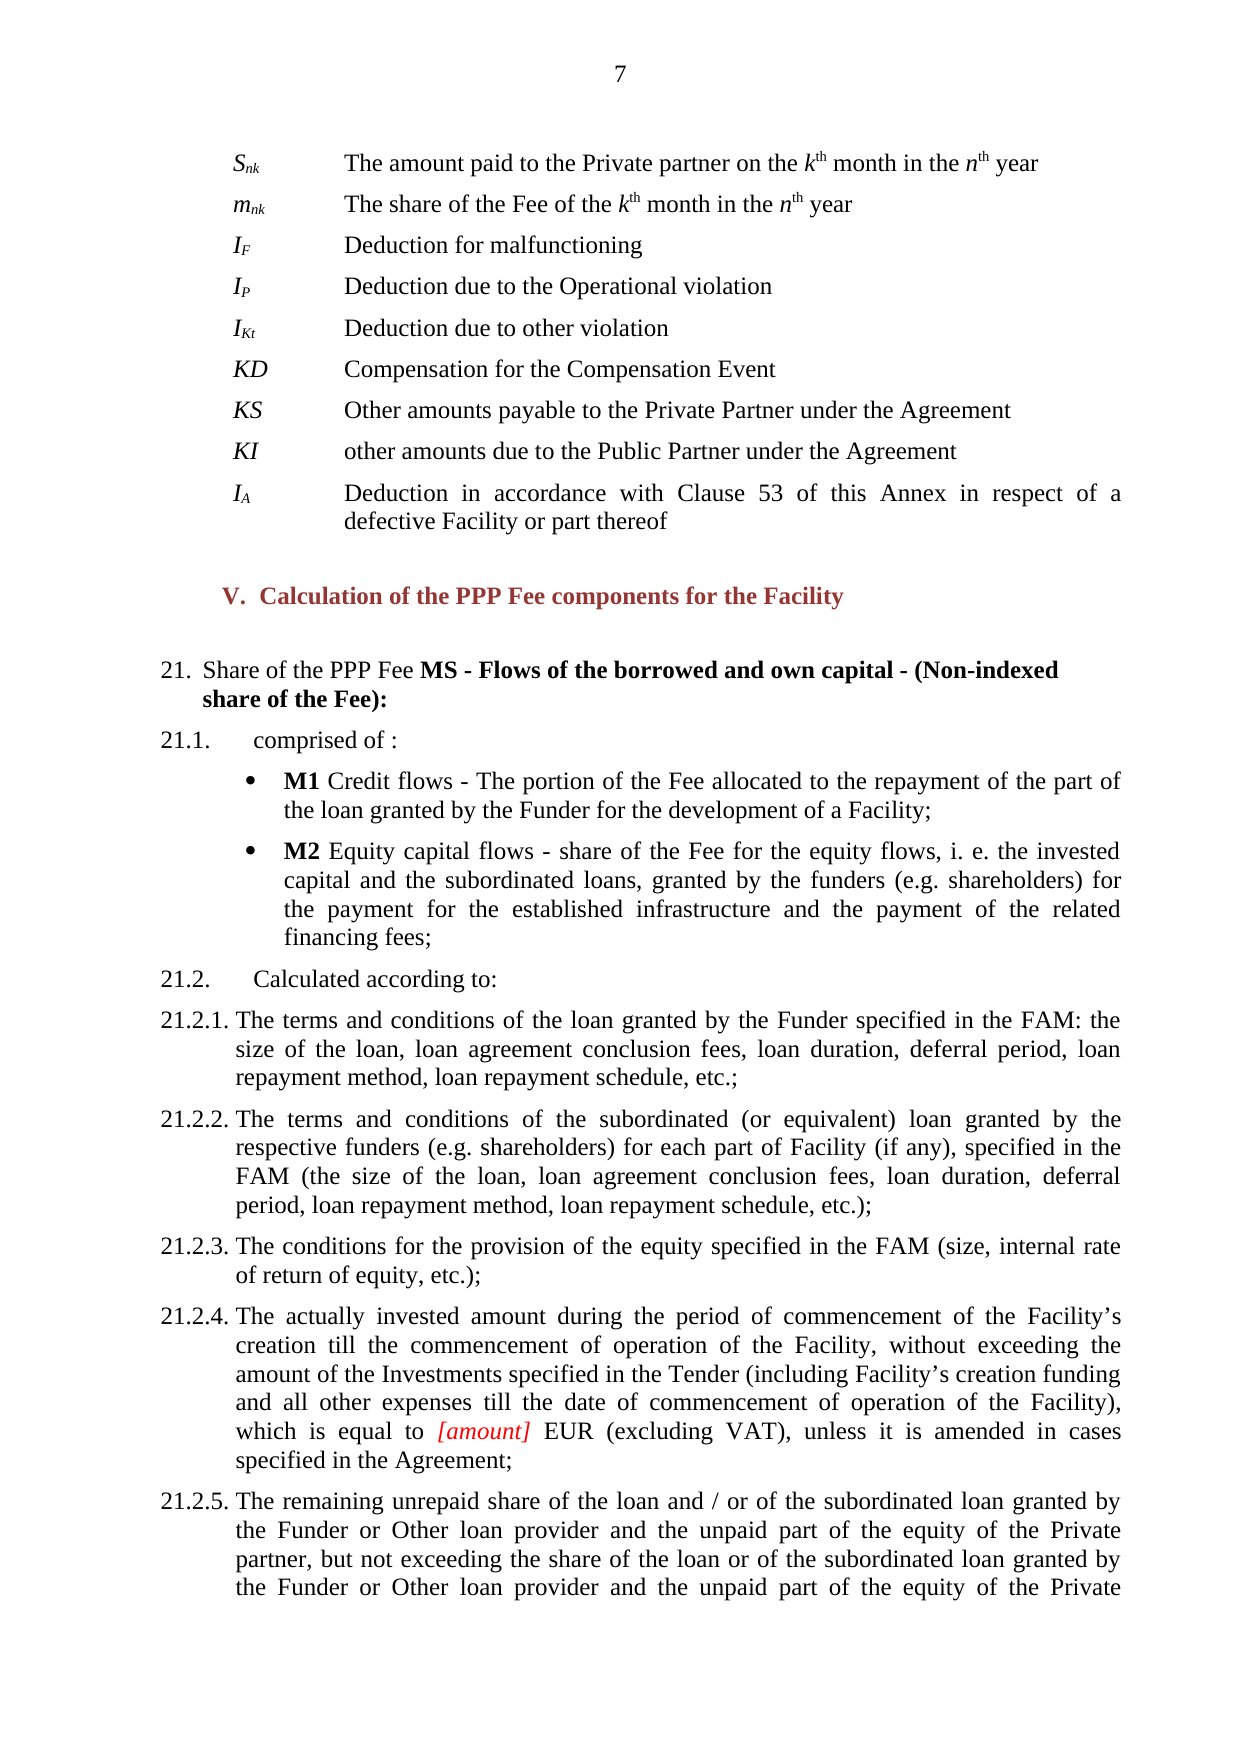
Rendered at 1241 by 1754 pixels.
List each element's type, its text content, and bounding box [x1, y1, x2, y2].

table_cell The share of the Fee of the kth month in the nth year [333, 189, 1133, 230]
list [160, 1486, 1122, 1601]
table_cell KD [203, 354, 333, 395]
table_cell IP [203, 271, 333, 313]
list Share of the PPP Fee MS - Flows of the borrowed and own capital - (Non-indexed share of the Fee): [160, 655, 1122, 712]
table_cell Other amounts payable to the Private Partner under the Agreement [333, 395, 1133, 436]
list The terms and conditions of the loan granted by the Funder specified in the FAM: the size of the loan, loan agreement conclusion fees, loan duration, deferral period, loan repayment method, loan repayment schedule, etc.; [160, 1005, 1122, 1091]
table_cell Deduction for malfunctioning [333, 230, 1133, 271]
table_cell KS [203, 395, 333, 436]
list Calculated according to: [160, 964, 1122, 992]
list The conditions for the provision of the equity specified in the FAM (size, internal rate of return of equity, etc.); [160, 1231, 1122, 1289]
table_cell IKt [203, 313, 333, 354]
table_cell Deduction in accordance with Clause 53 of this Annex in respect of a defective Facility or part thereof [333, 478, 1133, 548]
table_cell IF [203, 230, 333, 271]
table_cell Deduction due to other violation [333, 313, 1133, 354]
table_cell IA [203, 478, 333, 548]
list comprised of : [160, 725, 1122, 754]
table_cell Deduction due to the Operational violation [333, 271, 1133, 313]
table_cell KI [203, 436, 333, 478]
table_cell mnk [203, 189, 333, 230]
table_cell other amounts due to the Public Partner under the Agreement [333, 436, 1133, 478]
table_header The amount paid to the Private partner on the kth month in the nth year [333, 148, 1133, 189]
list M2 Equity capital flows - share of the Fee for the equity flows, i. e. the invested capital and the subordinated loans, granted by the funders (e.g. shareholders) for the payment for the established infrastructure and the payment of the related financing fees; [246, 836, 1122, 951]
list The actually invested amount during the period of commencement of the Facility’s creation till the commencement of operation of the Facility, without exceeding the amount of the Investments specified in the Tender (including Facility’s creation funding and all other expenses till the date of commencement of operation of the Facility), which is equal to [amount] EUR (excluding VAT), unless it is amended in cases specified in the Agreement; [160, 1301, 1122, 1474]
list The terms and conditions of the subordinated (or equivalent) loan granted by the respective funders (e.g. shareholders) for each part of Facility (if any), specified in the FAM (the size of the loan, loan agreement conclusion fees, loan duration, deferral period, loan repayment method, loan repayment schedule, etc.); [160, 1104, 1122, 1219]
table_cell Compensation for the Compensation Event [333, 354, 1133, 395]
list Calculation of the PPP Fee components for the Facility [222, 581, 1122, 609]
list M1 Credit flows - The portion of the Fee allocated to the repayment of the part of the loan granted by the Funder for the development of a Facility; [246, 766, 1122, 824]
table_header Snk [203, 148, 333, 189]
